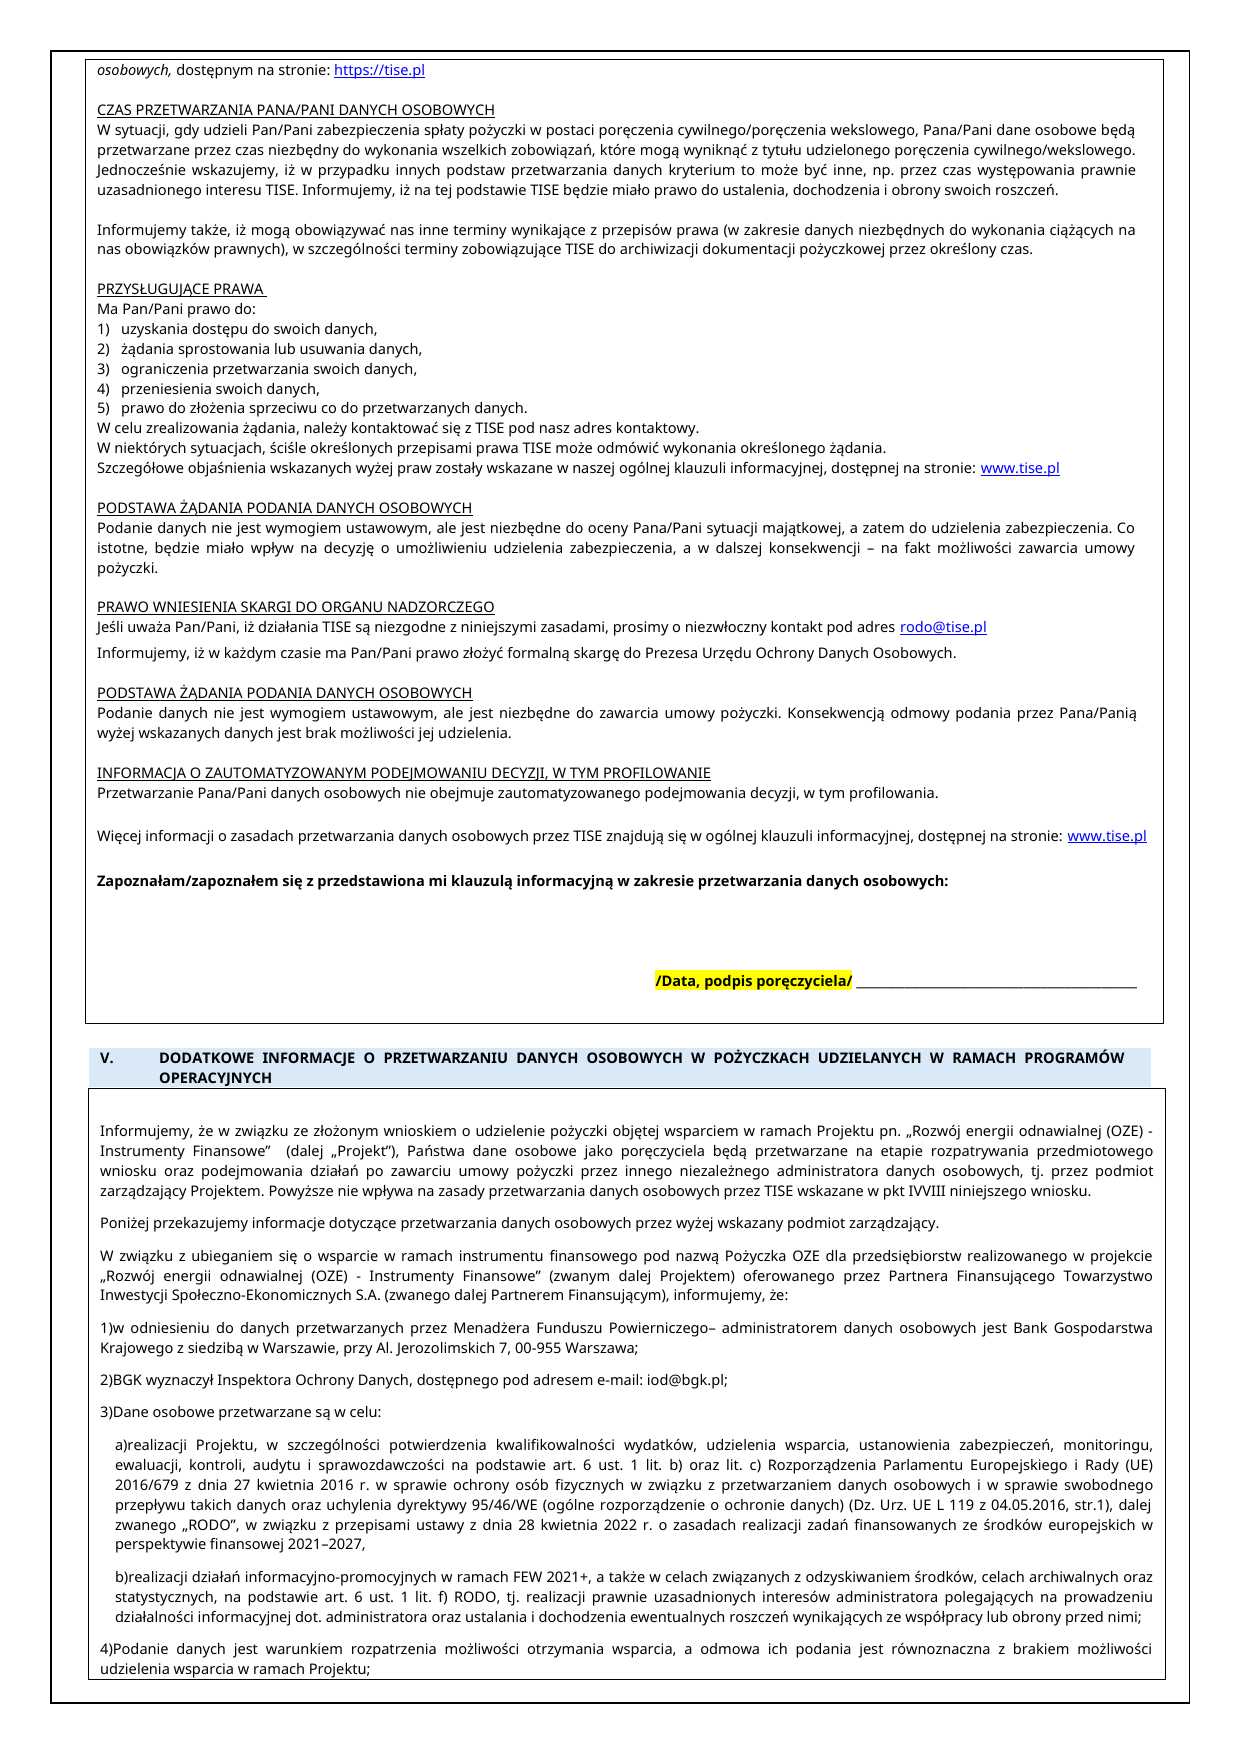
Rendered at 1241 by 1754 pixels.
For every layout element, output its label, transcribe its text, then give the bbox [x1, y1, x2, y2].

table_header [86, 60, 1163, 1023]
table_header DODATKOWE INFORMACJE O PRZETWARZANIU DANYCH OSOBOWYCH W POŻYCZKACH UDZIELANYCH W RAMACH PROGRAMÓW OPERACYJNYCH [148, 1048, 1151, 1087]
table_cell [89, 1089, 1165, 1678]
table_header V. [89, 1048, 148, 1087]
